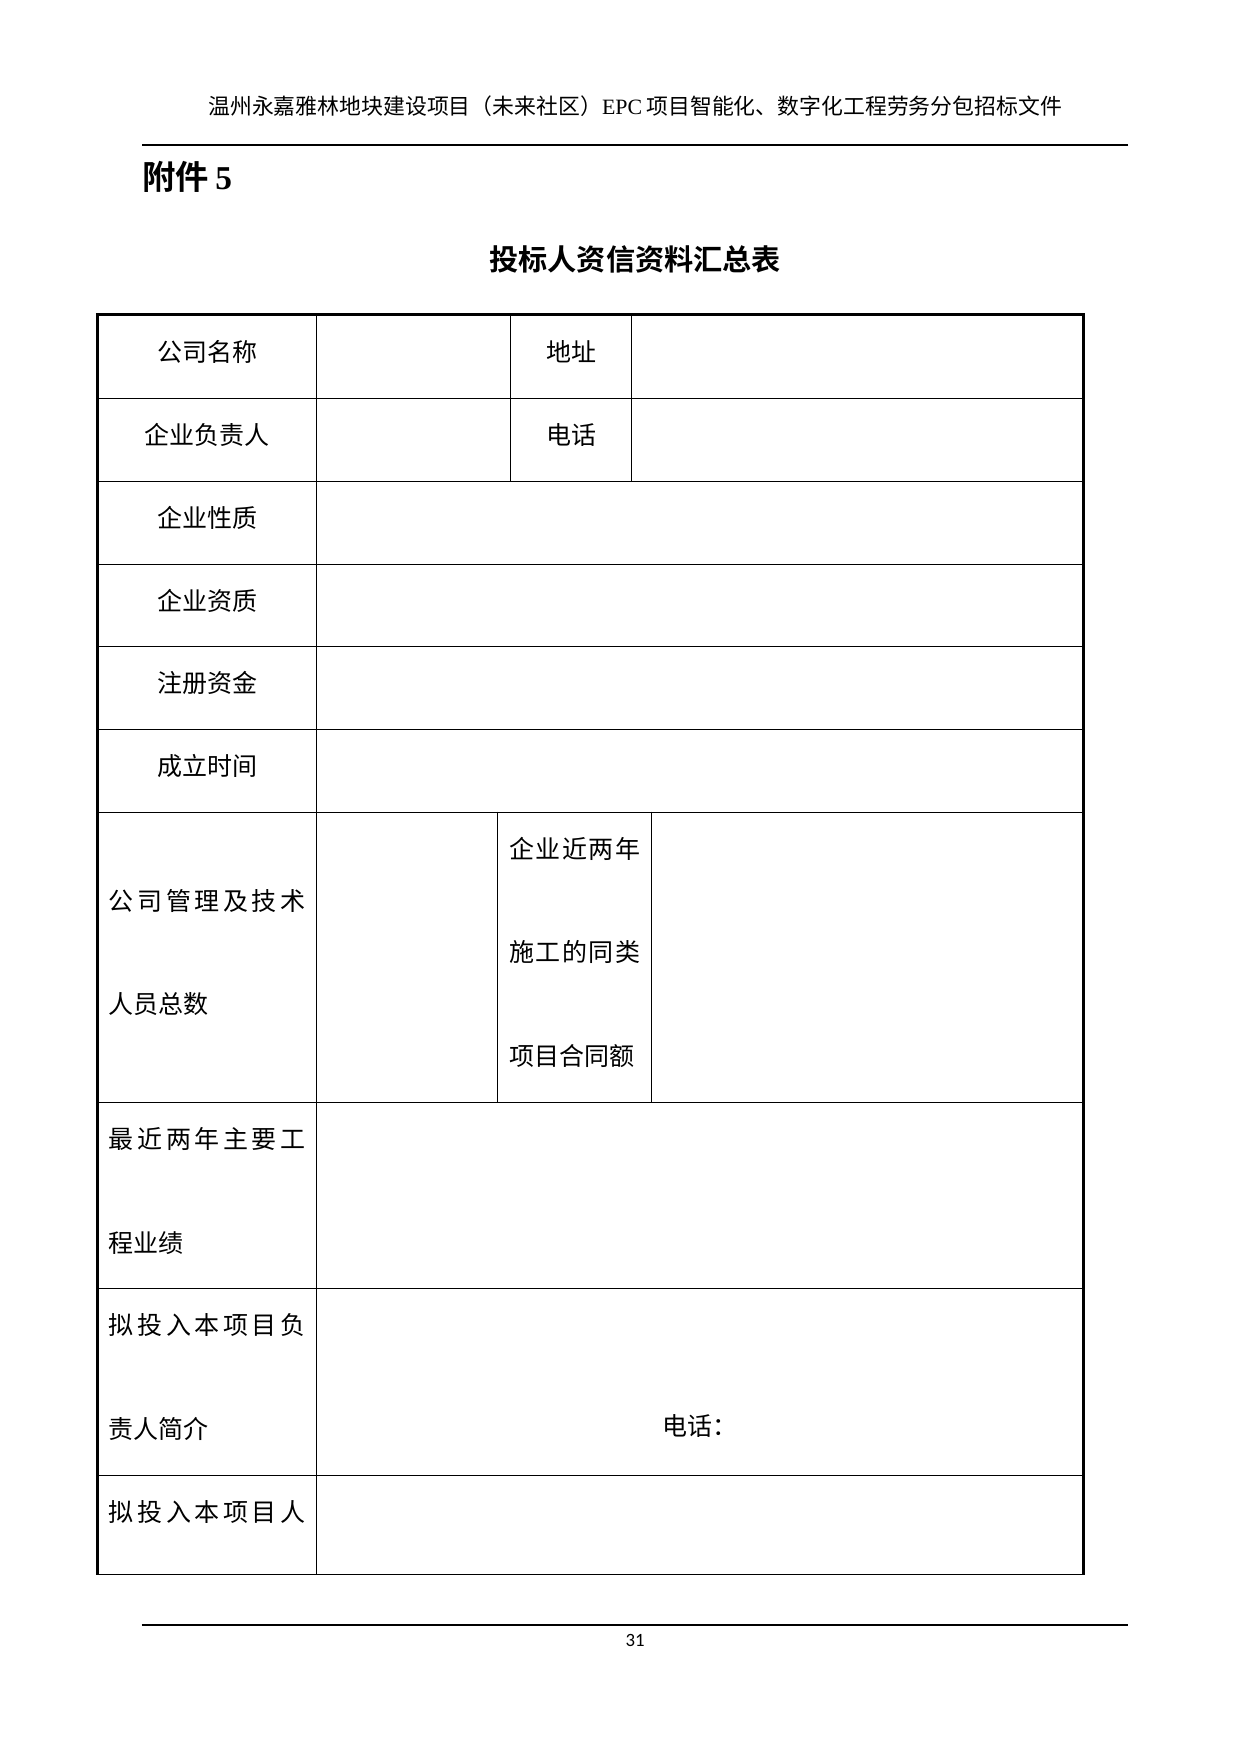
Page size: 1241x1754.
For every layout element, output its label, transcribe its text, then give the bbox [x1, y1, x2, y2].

table_header 地址 [511, 316, 631, 398]
text 投标人资信资料汇总表 [142, 223, 1128, 292]
table_cell 注册资金 [99, 647, 316, 729]
table_header [317, 316, 510, 398]
table_cell 拟投入本项目人员总数 [99, 1476, 316, 1574]
table_header 公司名称 [99, 316, 316, 398]
table_cell [317, 1103, 1082, 1288]
table_cell 成立时间 [99, 730, 316, 812]
table_cell 最近两年主要工程业绩 [99, 1103, 316, 1288]
table_cell 企业负责人 [99, 399, 316, 481]
table_cell [317, 647, 1082, 729]
table_cell [632, 399, 1082, 481]
table_cell 企业性质 [99, 482, 316, 563]
table_cell [317, 730, 1082, 812]
table_cell [317, 1476, 1082, 1574]
table_cell 拟投入本项目负责人简介 [99, 1289, 316, 1475]
table_cell 公司管理及技术人员总数 [99, 813, 316, 1102]
table_cell 企业资质 [99, 565, 316, 646]
table_cell [317, 482, 1082, 563]
table_cell [317, 813, 497, 1102]
table_cell 电话 [511, 399, 631, 481]
table_cell [317, 565, 1082, 646]
table_cell 企业近两年施工的同类项目合同额 [498, 813, 651, 1102]
text 附件5 [142, 151, 1128, 199]
table_cell 电话： [317, 1289, 1082, 1475]
table_cell [652, 813, 1082, 1102]
table_header [632, 316, 1082, 398]
table_cell [317, 399, 510, 481]
